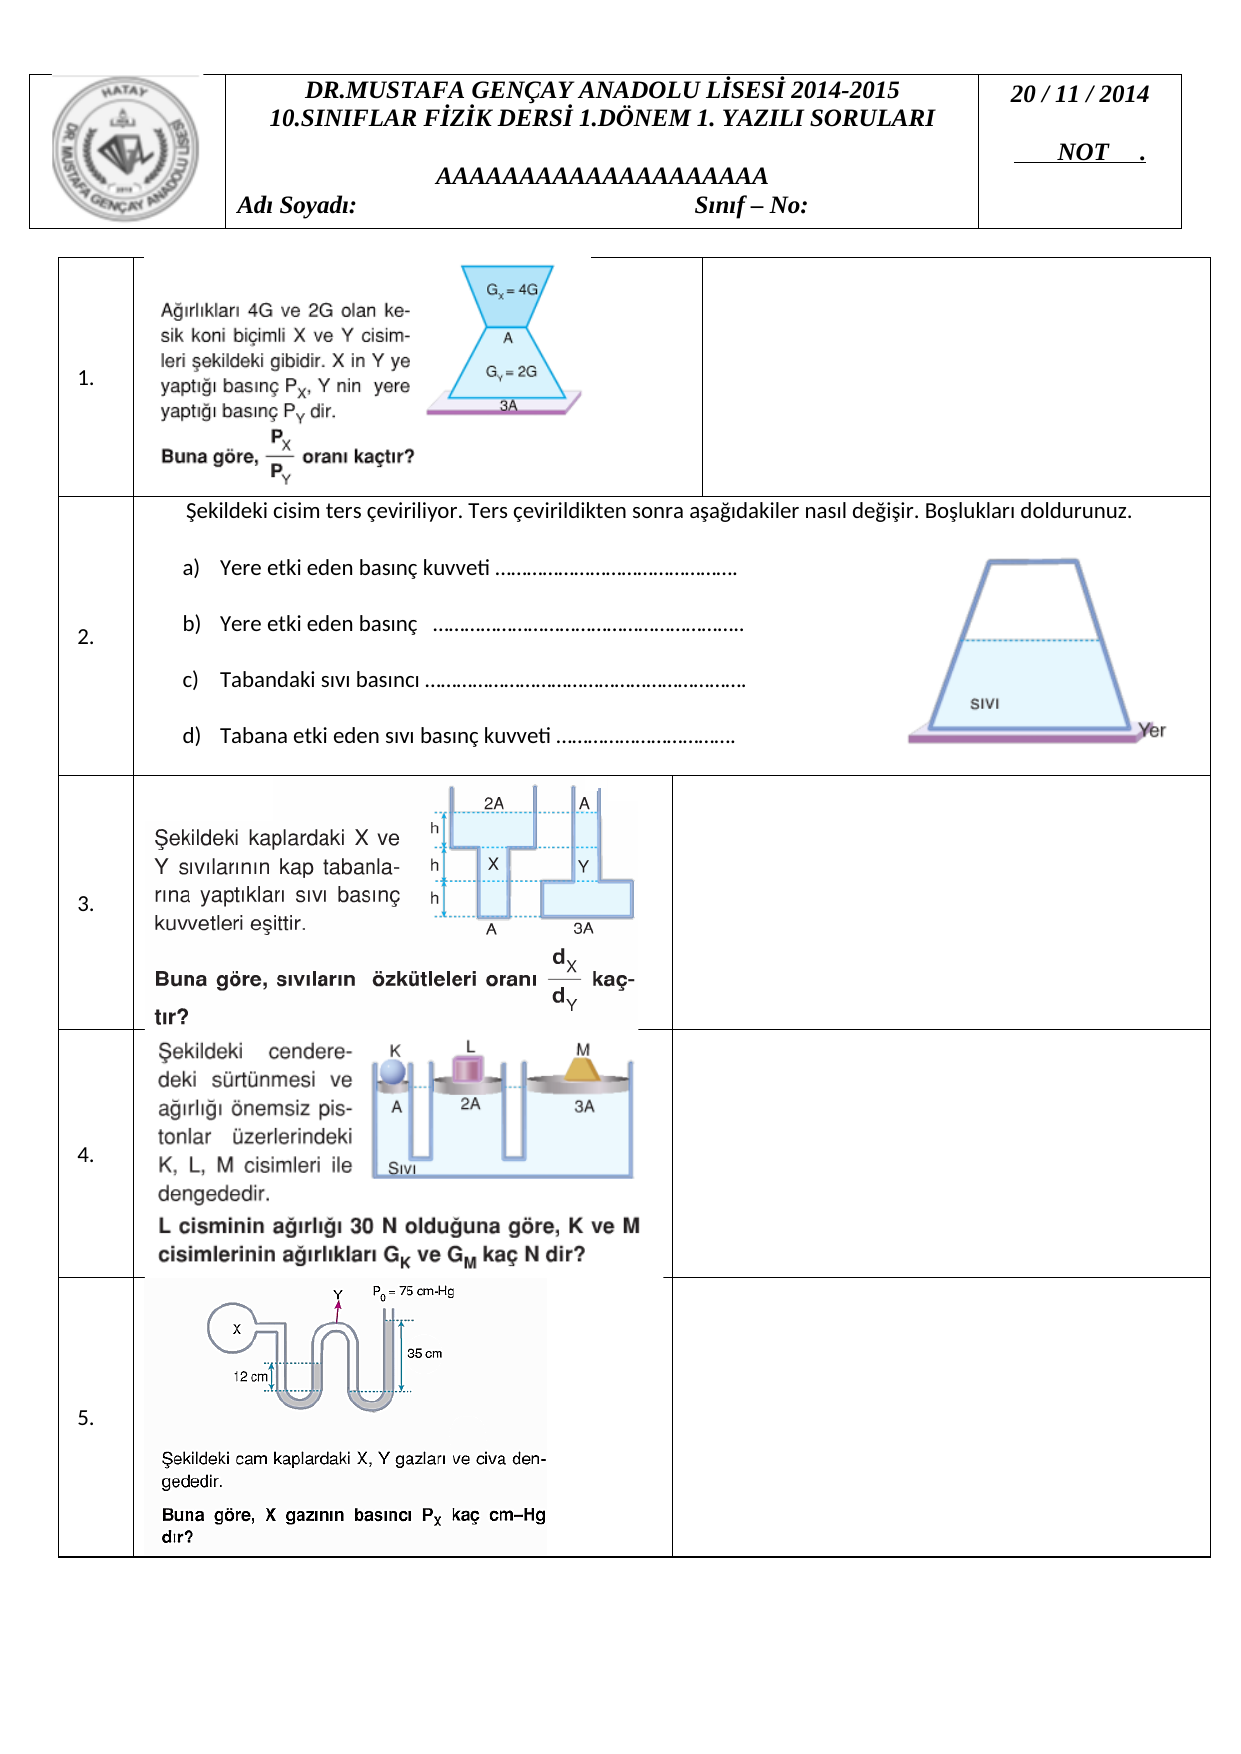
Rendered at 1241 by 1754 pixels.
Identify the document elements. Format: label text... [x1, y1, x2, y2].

table_cell [639, 776, 672, 1029]
table_header [591, 258, 702, 496]
picture [144, 776, 664, 1555]
table_cell Şekildeki cisim ters çeviriliyor. Ters çevirildikten sonra aşağıdakiler nasıl değişir. Boşlukları doldurunuz. Yere etki eden basınç kuvveti ………………………………………. Yere etki eden basınç ………………………………………………….. Tabandaki sıvı basıncı ……………………………………………………. Tabana etki eden sıvı basınç kuvveti ……………………………. [134, 497, 1210, 775]
table_cell [134, 1030, 144, 1277]
table_header [59, 258, 133, 496]
table_cell [664, 1030, 672, 1277]
table_cell [59, 1030, 133, 1277]
table_cell [59, 1278, 133, 1556]
table_cell [59, 497, 133, 775]
picture [894, 536, 1180, 759]
table_cell [134, 776, 144, 1029]
table_header [703, 258, 1210, 496]
table_cell [134, 1278, 672, 1556]
table_header [134, 258, 144, 496]
table_cell [673, 1030, 1210, 1277]
table_cell [673, 1278, 1210, 1556]
table_cell [673, 776, 1210, 1029]
picture [144, 257, 591, 496]
picture [51, 74, 204, 228]
table_cell [59, 776, 133, 1029]
